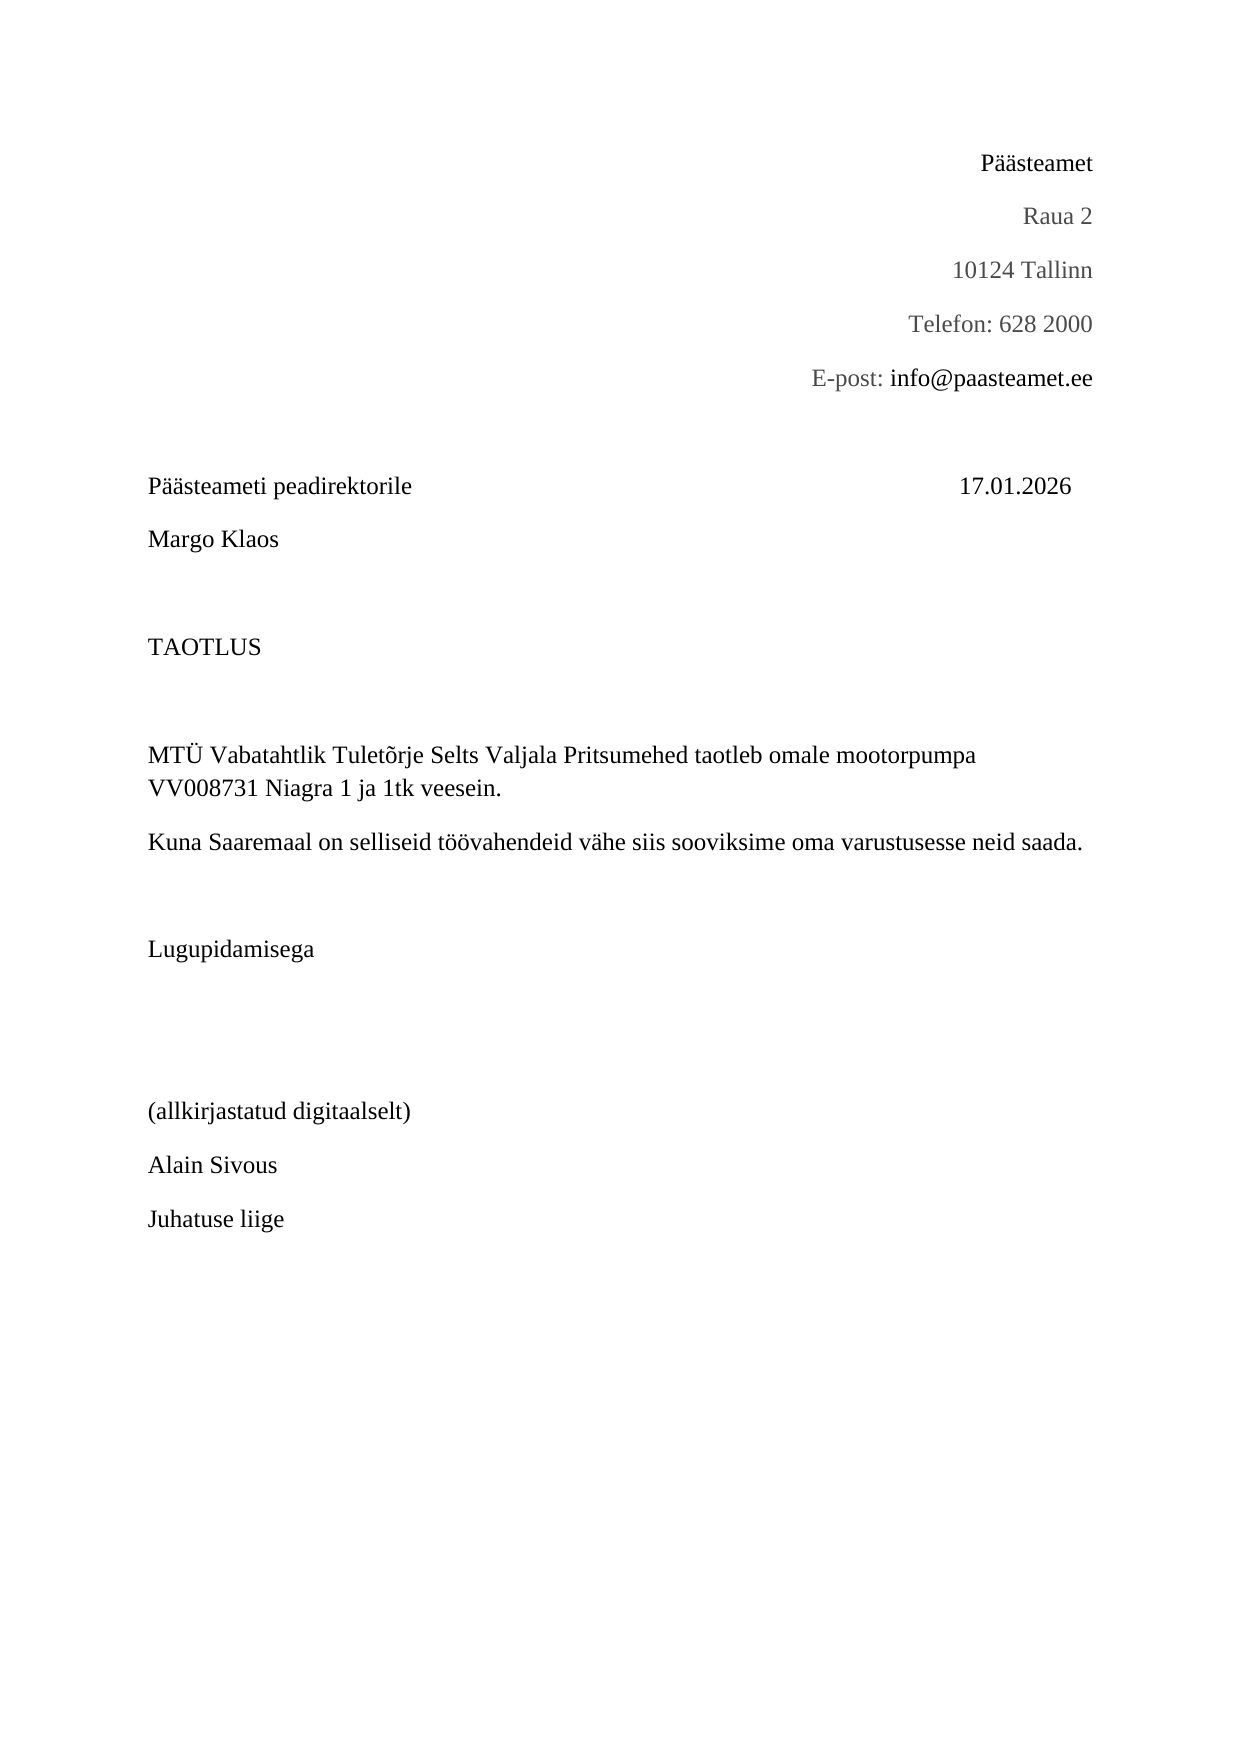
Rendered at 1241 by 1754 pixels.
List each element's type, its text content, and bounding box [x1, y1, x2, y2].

text Alain Sivous [148, 1150, 1093, 1179]
text Lugupidamisega [148, 934, 1093, 963]
text E-post: info@paasteamet.ee [148, 363, 1093, 392]
text Margo Klaos [148, 524, 1093, 553]
text TAOTLUS [148, 632, 1093, 661]
text Telefon: 628 2000 [148, 309, 1093, 338]
text Kuna Saaremaal on selliseid töövahendeid vähe siis sooviksime oma varustusesse neid saada. [148, 827, 1093, 856]
text (allkirjastatud digitaalselt) [148, 1096, 1093, 1125]
text Juhatuse liige [148, 1204, 1093, 1233]
text Raua 2 [148, 201, 1093, 230]
text 10124 Tallinn [148, 255, 1093, 284]
text MTÜ Vabatahtlik Tuletõrje Selts Valjala Pritsumehed taotleb omale mootorpumpa VV008731 Niagra 1 ja 1tk veesein. [148, 740, 1093, 802]
text Päästeamet [148, 148, 1093, 176]
text Päästeameti peadirektorile 17.01.2026 [148, 471, 1093, 499]
